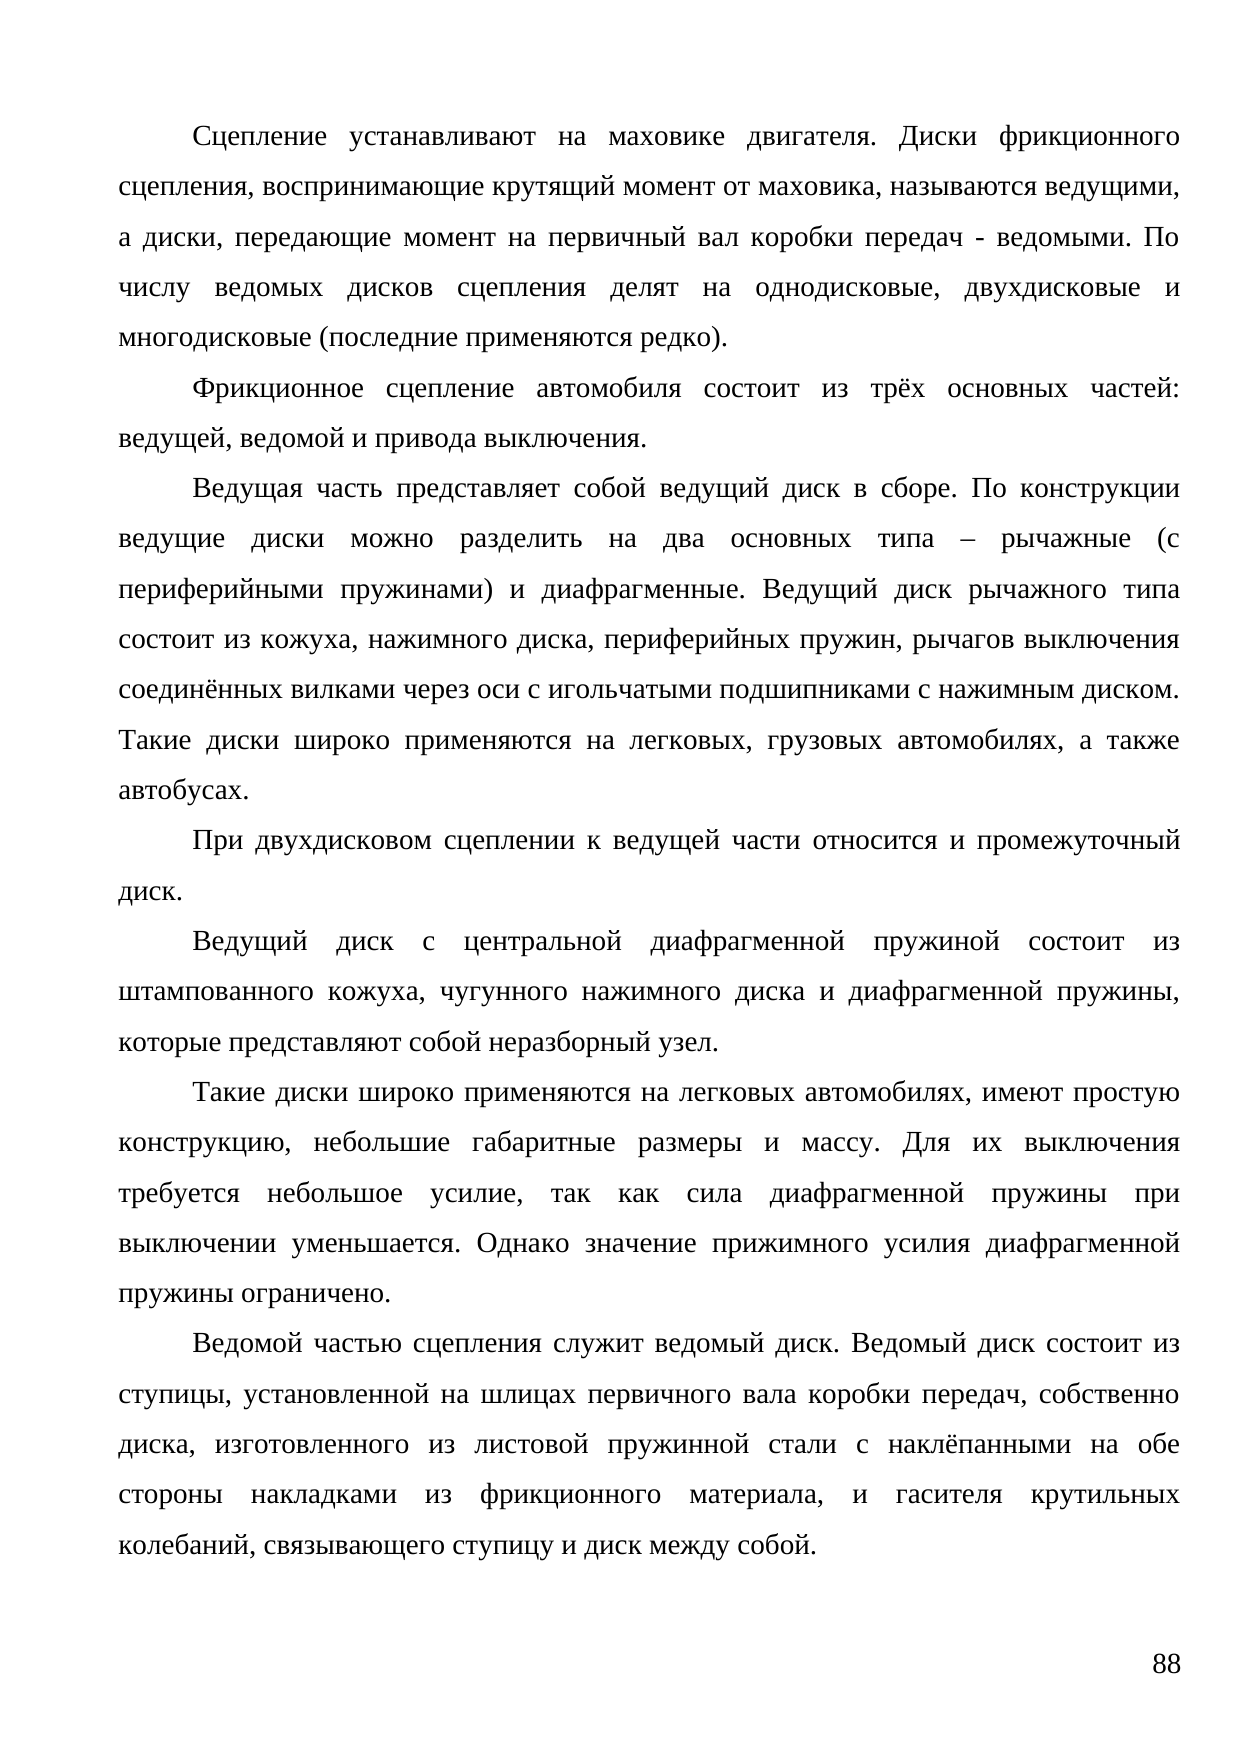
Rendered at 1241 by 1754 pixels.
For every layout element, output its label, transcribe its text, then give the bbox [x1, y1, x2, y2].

text При двухдисковом сцеплении к ведущей части относится и промежуточный диск. [118, 822, 1181, 906]
text Ведущий диск с центральной диафрагменной пружиной состоит из штампованного кожуха, чугунного нажимного диска и диафрагменной пружины, которые представляют собой неразборный узел. [118, 923, 1181, 1057]
text Такие диски широко применяются на легковых автомобилях, имеют простую конструкцию, небольшие габаритные размеры и массу. Для их выключения требуется небольшое усилие, так как сила диафрагменной пружины при выключении уменьшается. Однако значение прижимного усилия диафрагменной пружины ограничено. [118, 1074, 1181, 1309]
text Фрикционное сцепление автомобиля состоит из трёх основных частей: ведущей, ведомой и привода выключения. [118, 370, 1181, 453]
text Ведомой частью сцепления служит ведомый диск. Ведомый диск состоит из ступицы, установленной на шлицах первичного вала коробки передач, собственно диска, изготовленного из листовой пружинной стали с наклёпанными на обе стороны накладками из фрикционного материала, и гасителя крутильных колебаний, связывающего ступицу и диск между собой. [118, 1326, 1181, 1560]
text Сцепление устанавливают на маховике двигателя. Диски фрикционного сцепления, воспринимающие крутящий момент от маховика, называются ведущими, а диски, передающие момент на первичный вал коробки передач - ведомыми. По числу ведомых дисков сцепления делят на однодисковые, двухдисковые и многодисковые (последние применяются редко). [118, 118, 1181, 353]
text Ведущая часть представляет собой ведущий диск в сборе. По конструкции ведущие диски можно разделить на два основных типа – рычажные (с периферийными пружинами) и диафрагменные. Ведущий диск рычажного типа состоит из кожуха, нажимного диска, периферийных пружин, рычагов выключения соединённых вилками через оси с игольчатыми подшипниками с нажимным диском. Такие диски широко применяются на легковых, грузовых автомобилях, а также автобусах. [118, 470, 1181, 806]
